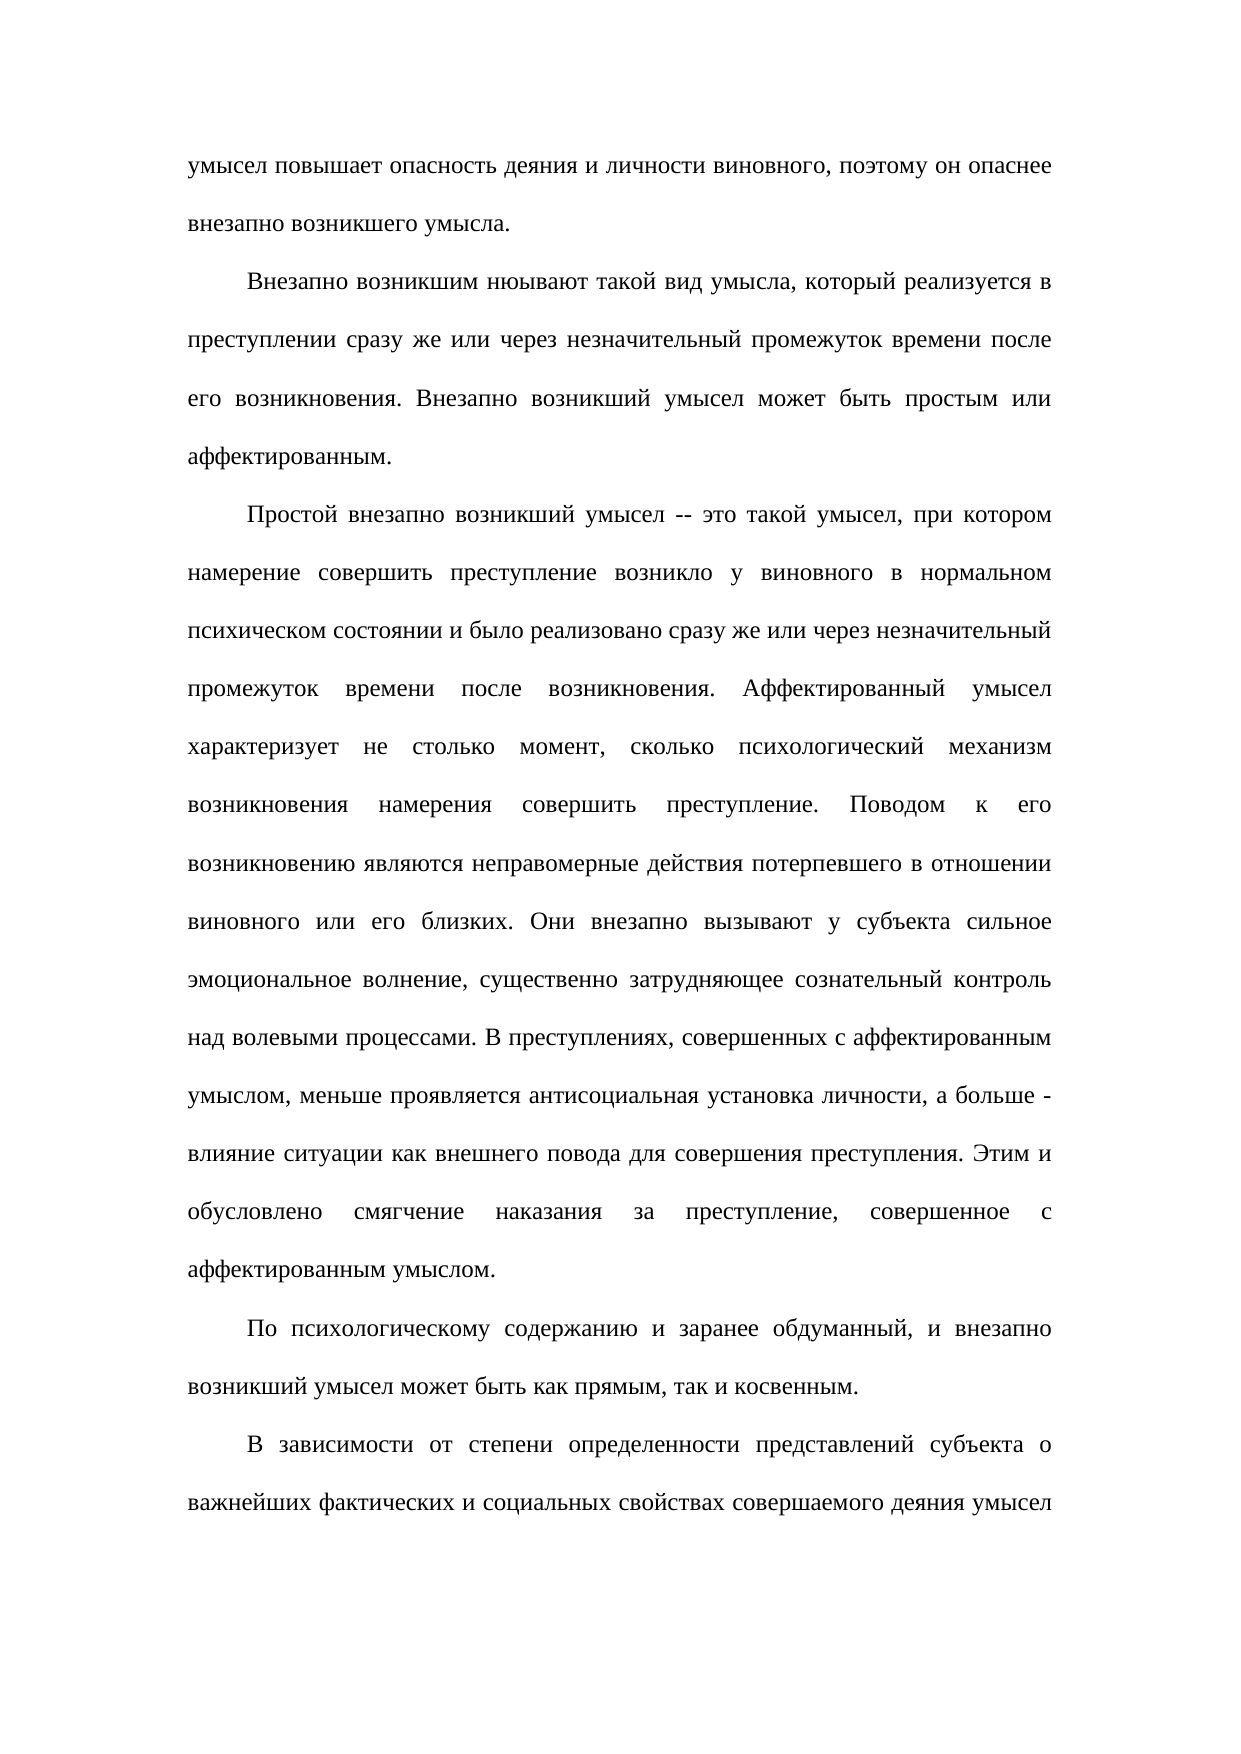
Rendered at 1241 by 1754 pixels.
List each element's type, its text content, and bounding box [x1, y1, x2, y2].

text По психологическому содержанию и заранее обдуманный, и внезапно возникший умысел может быть как прямым, так и косвенным. [187, 1312, 1053, 1400]
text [187, 150, 1053, 237]
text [187, 1429, 1053, 1516]
text Внезапно возникшим нюывают такой вид умысла, который реализуется в преступлении сразу же или через незначительный промежуток времени после его возникновения. Внезапно возникший умысел может быть простым или аффектированным. [187, 266, 1053, 470]
text Простой внезапно возникший умысел -- это такой умысел, при котором намерение совершить преступление возникло у виновного в нормальном психическом состоянии и было реализовано сразу же или через незначительный промежуток времени после возникновения. Аффектированный умысел характеризует не столько момент, сколько психологический механизм возникновения намерения совершить преступление. Поводом к его возникновению являются неправомерные действия потерпевшего в отношении виновного или его близких. Они внезапно вызывают у субъекта сильное эмоциональное волнение, существенно затрудняющее сознательный контроль над волевыми процессами. В преступлениях, совершенных с аффектированным умыслом, меньше проявляется антисоциальная установка личности, а больше -влияние ситуации как внешнего повода для совершения преступления. Этим и обусловлено смягчение наказания за преступление, совершенное с аффектированным умыслом. [187, 499, 1053, 1283]
